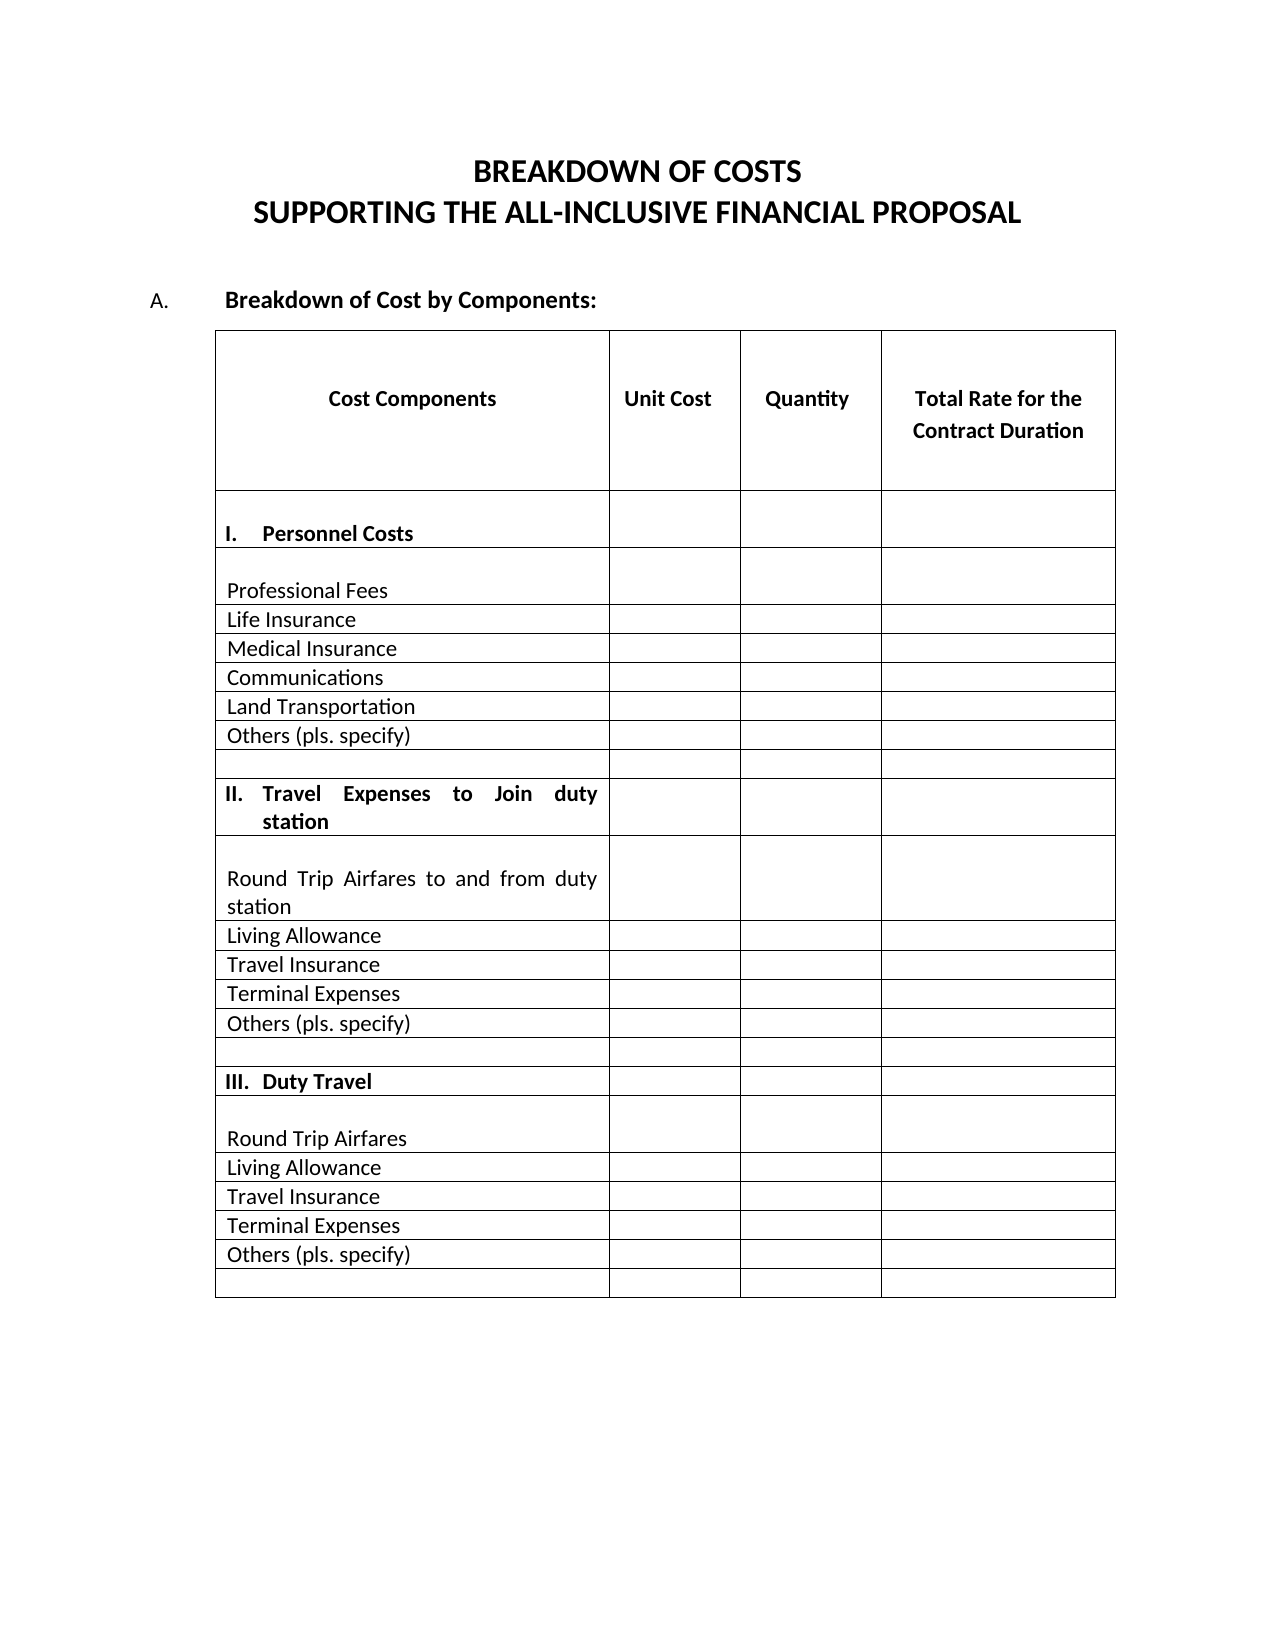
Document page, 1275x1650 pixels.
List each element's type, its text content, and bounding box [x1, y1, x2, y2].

table_cell [610, 1038, 740, 1066]
table_header Cost Components [216, 331, 609, 490]
table_cell [882, 921, 1115, 949]
table_cell [610, 692, 740, 720]
table_cell [882, 1153, 1115, 1181]
table_cell [741, 836, 881, 920]
table_cell [882, 491, 1115, 547]
table_cell [610, 750, 740, 778]
table_cell [610, 951, 740, 978]
table_cell [741, 1009, 881, 1037]
table_cell [882, 663, 1115, 691]
table_cell [882, 1211, 1115, 1239]
table_cell [882, 980, 1115, 1008]
table_cell [741, 721, 881, 749]
table_cell [216, 1269, 609, 1297]
table_cell [741, 1096, 881, 1152]
table_cell [882, 605, 1115, 633]
table_cell [741, 548, 881, 604]
table_cell [741, 1153, 881, 1181]
table_cell [741, 1038, 881, 1066]
table_cell [610, 1240, 740, 1268]
table_cell [741, 1067, 881, 1095]
table_cell Living Allowance [216, 1153, 609, 1181]
table_cell [741, 750, 881, 778]
table_cell Land Transportation [216, 692, 609, 720]
table_cell [610, 836, 740, 920]
table_cell Travel Insurance [216, 1182, 609, 1210]
table_cell [610, 1009, 740, 1037]
table_cell [741, 491, 881, 547]
table_cell [741, 951, 881, 978]
table_cell [882, 1182, 1115, 1210]
table_cell Travel Expenses to Join duty station [216, 779, 609, 835]
table_cell [610, 1067, 740, 1095]
table_cell [882, 692, 1115, 720]
table_cell [882, 1240, 1115, 1268]
table_cell Others (pls. specify) [216, 721, 609, 749]
table_cell Others (pls. specify) [216, 1009, 609, 1037]
table_cell [741, 921, 881, 949]
table_cell [741, 1269, 881, 1297]
table_cell Others (pls. specify) [216, 1240, 609, 1268]
table_cell Terminal Expenses [216, 1211, 609, 1239]
table_cell [741, 605, 881, 633]
table_cell Personnel Costs [216, 491, 609, 547]
table_cell [882, 1009, 1115, 1037]
table_cell [610, 663, 740, 691]
table_header Quantity [741, 331, 881, 490]
table_cell Round Trip Airfares [216, 1096, 609, 1152]
table_cell [216, 750, 609, 778]
table_cell Communications [216, 663, 609, 691]
table_header Total Rate for the Contract Duration [882, 331, 1115, 490]
list BREAKDOWN OF COSTS [150, 150, 1125, 191]
table_cell Round Trip Airfares to and from duty station [216, 836, 609, 920]
table_cell [741, 634, 881, 662]
table_cell [610, 721, 740, 749]
table_cell [741, 779, 881, 835]
table_cell [882, 634, 1115, 662]
table_cell [610, 980, 740, 1008]
list SUPPORTING THE ALL-INCLUSIVE FINANCIAL PROPOSAL [150, 191, 1125, 231]
table_cell Medical Insurance [216, 634, 609, 662]
table_cell [610, 548, 740, 604]
table_cell [610, 1153, 740, 1181]
table_cell [216, 1038, 609, 1066]
table_cell [741, 1240, 881, 1268]
table_cell [882, 1038, 1115, 1066]
table_cell [610, 779, 740, 835]
table_cell [882, 1096, 1115, 1152]
table_cell [741, 692, 881, 720]
table_cell [610, 1211, 740, 1239]
table_cell [882, 1269, 1115, 1297]
table_cell [610, 634, 740, 662]
table_cell Travel Insurance [216, 951, 609, 978]
table_cell [610, 1269, 740, 1297]
list Breakdown of Cost by Components: [150, 284, 1125, 315]
table_cell [610, 921, 740, 949]
table_cell [882, 750, 1115, 778]
table_cell [610, 605, 740, 633]
table_cell [741, 1182, 881, 1210]
table_cell [741, 1211, 881, 1239]
table_cell [882, 779, 1115, 835]
table_cell Professional Fees [216, 548, 609, 604]
table_cell [882, 836, 1115, 920]
table_cell [741, 663, 881, 691]
table_cell Terminal Expenses [216, 980, 609, 1008]
table_header Unit Cost [610, 331, 740, 490]
table_cell Life Insurance [216, 605, 609, 633]
table_cell [882, 951, 1115, 978]
table_cell [610, 1096, 740, 1152]
table_cell [882, 1067, 1115, 1095]
table_cell [610, 1182, 740, 1210]
table_cell Living Allowance [216, 921, 609, 949]
table_cell [882, 721, 1115, 749]
table_cell [610, 491, 740, 547]
table_cell [882, 548, 1115, 604]
table_cell Duty Travel [216, 1067, 609, 1095]
table_cell [741, 980, 881, 1008]
